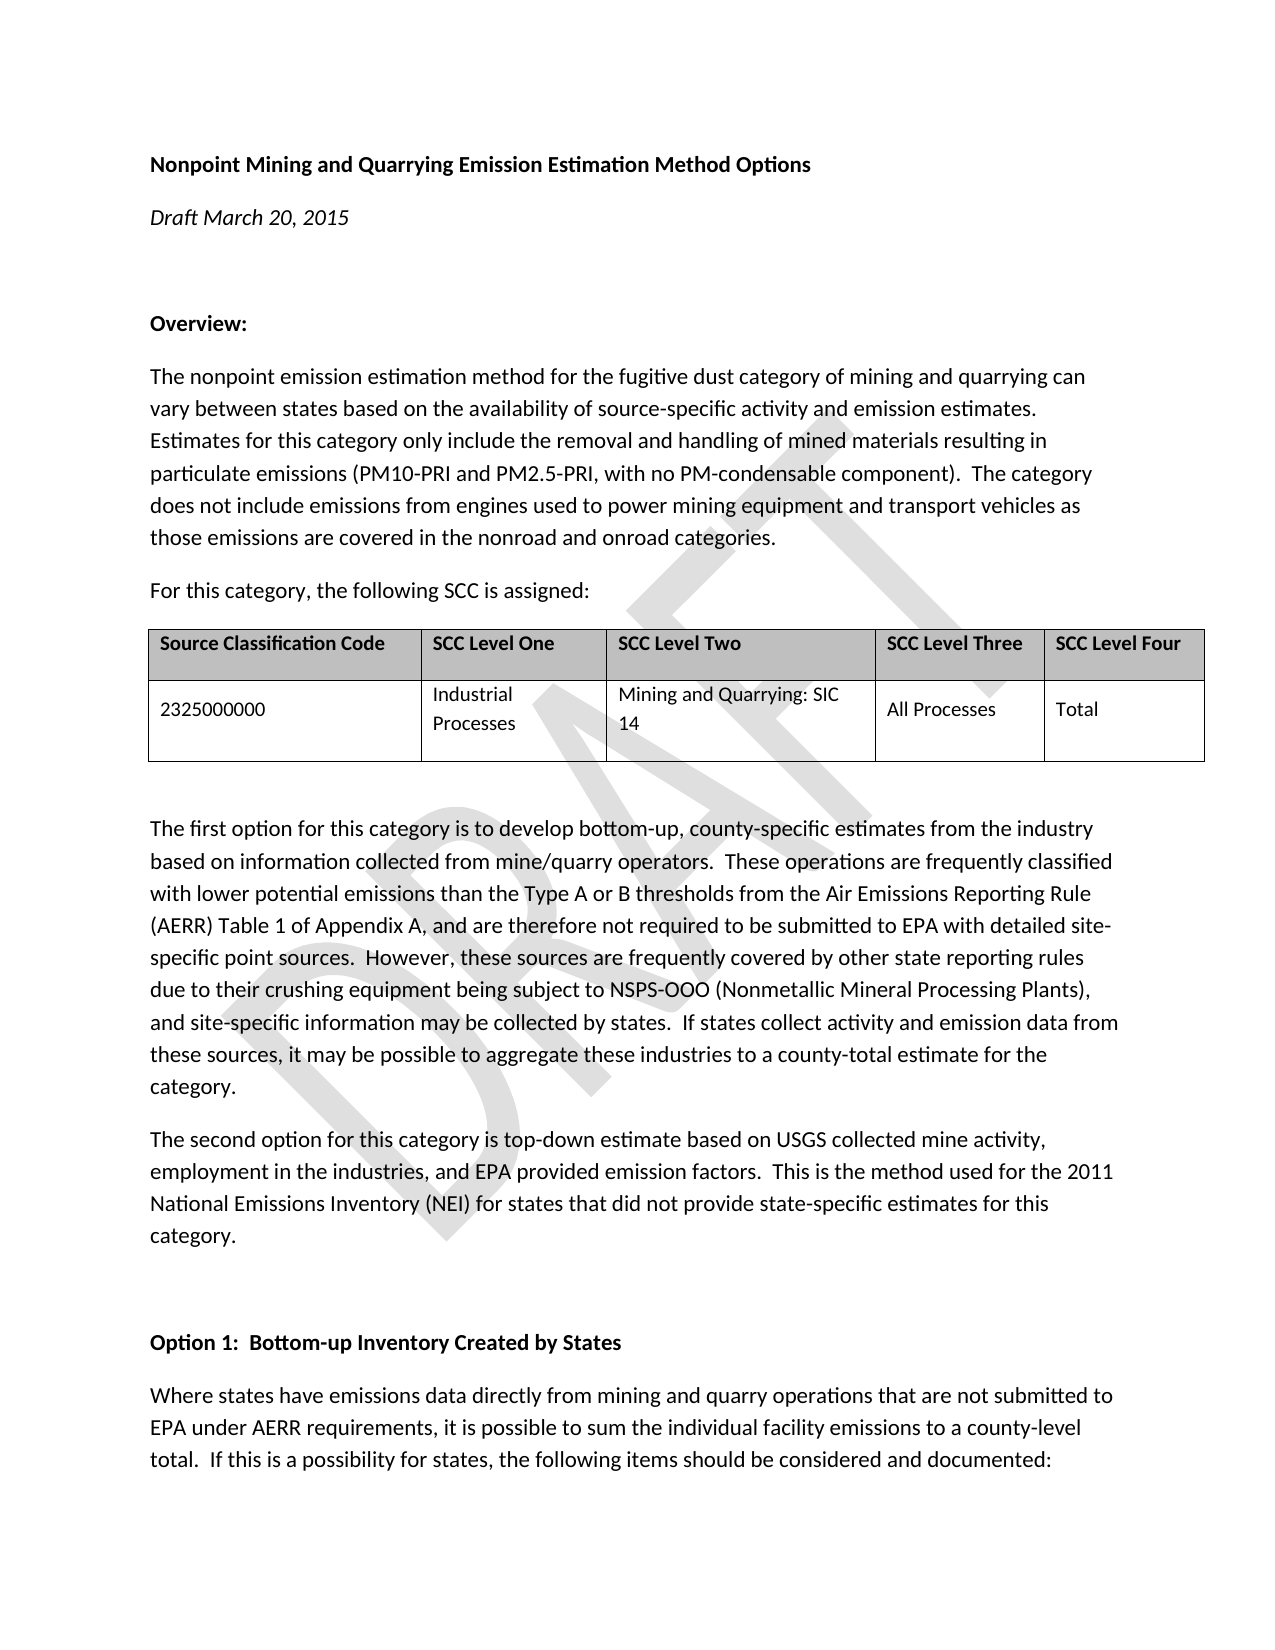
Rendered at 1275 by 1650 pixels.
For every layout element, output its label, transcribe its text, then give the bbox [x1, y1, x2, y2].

table_cell 2325000000 [149, 681, 421, 761]
table_cell Industrial Processes [422, 681, 606, 761]
text The second option for this category is top-down estimate based on USGS collected mine activity, employment in the industries, and EPA provided emission factors. This is the method used for the 2011 National Emissions Inventory (NEI) for states that did not provide state-specific estimates for this category. [150, 1125, 1125, 1250]
text Where states have emissions data directly from mining and quarry operations that are not submitted to EPA under AERR requirements, it is possible to sum the individual facility emissions to a county-level total. If this is a possibility for states, the following items should be considered and documented: [150, 1381, 1125, 1473]
text The first option for this category is to develop bottom-up, county-specific estimates from the industry based on information collected from mine/quarry operators. These operations are frequently classified with lower potential emissions than the Type A or B thresholds from the Air Emissions Reporting Rule (AERR) Table 1 of Appendix A, and are therefore not required to be submitted to EPA with detailed site-specific point sources. However, these sources are frequently covered by other state reporting rules due to their crushing equipment being subject to NSPS-OOO (Nonmetallic Mineral Processing Plants), and site-specific information may be collected by states. If states collect activity and emission data from these sources, it may be possible to aggregate these industries to a county-total estimate for the category. [150, 814, 1125, 1100]
text Draft March 20, 2015 [150, 203, 1125, 231]
table_header SCC Level Four [1045, 630, 1204, 680]
text Option 1: Bottom-up Inventory Created by States [150, 1328, 1125, 1356]
text The nonpoint emission estimation method for the fugitive dust category of mining and quarrying can vary between states based on the availability of source-specific activity and emission estimates. Estimates for this category only include the removal and handling of mined materials resulting in particulate emissions (PM10-PRI and PM2.5-PRI, with no PM-condensable component). The category does not include emissions from engines used to power mining equipment and transport vehicles as those emissions are covered in the nonroad and onroad categories. [150, 362, 1125, 551]
table_cell Mining and Quarrying: SIC 14 [607, 681, 875, 761]
table_header SCC Level Two [607, 630, 875, 680]
table_cell Total [1045, 681, 1204, 761]
table_header Source Classification Code [149, 630, 421, 680]
table_header SCC Level One [422, 630, 606, 680]
text For this category, the following SCC is assigned: [150, 576, 1125, 604]
table_header SCC Level Three [876, 630, 1044, 680]
table_cell All Processes [876, 681, 1044, 761]
text Overview: [150, 309, 1125, 337]
text Nonpoint Mining and Quarrying Emission Estimation Method Options [150, 150, 1125, 178]
